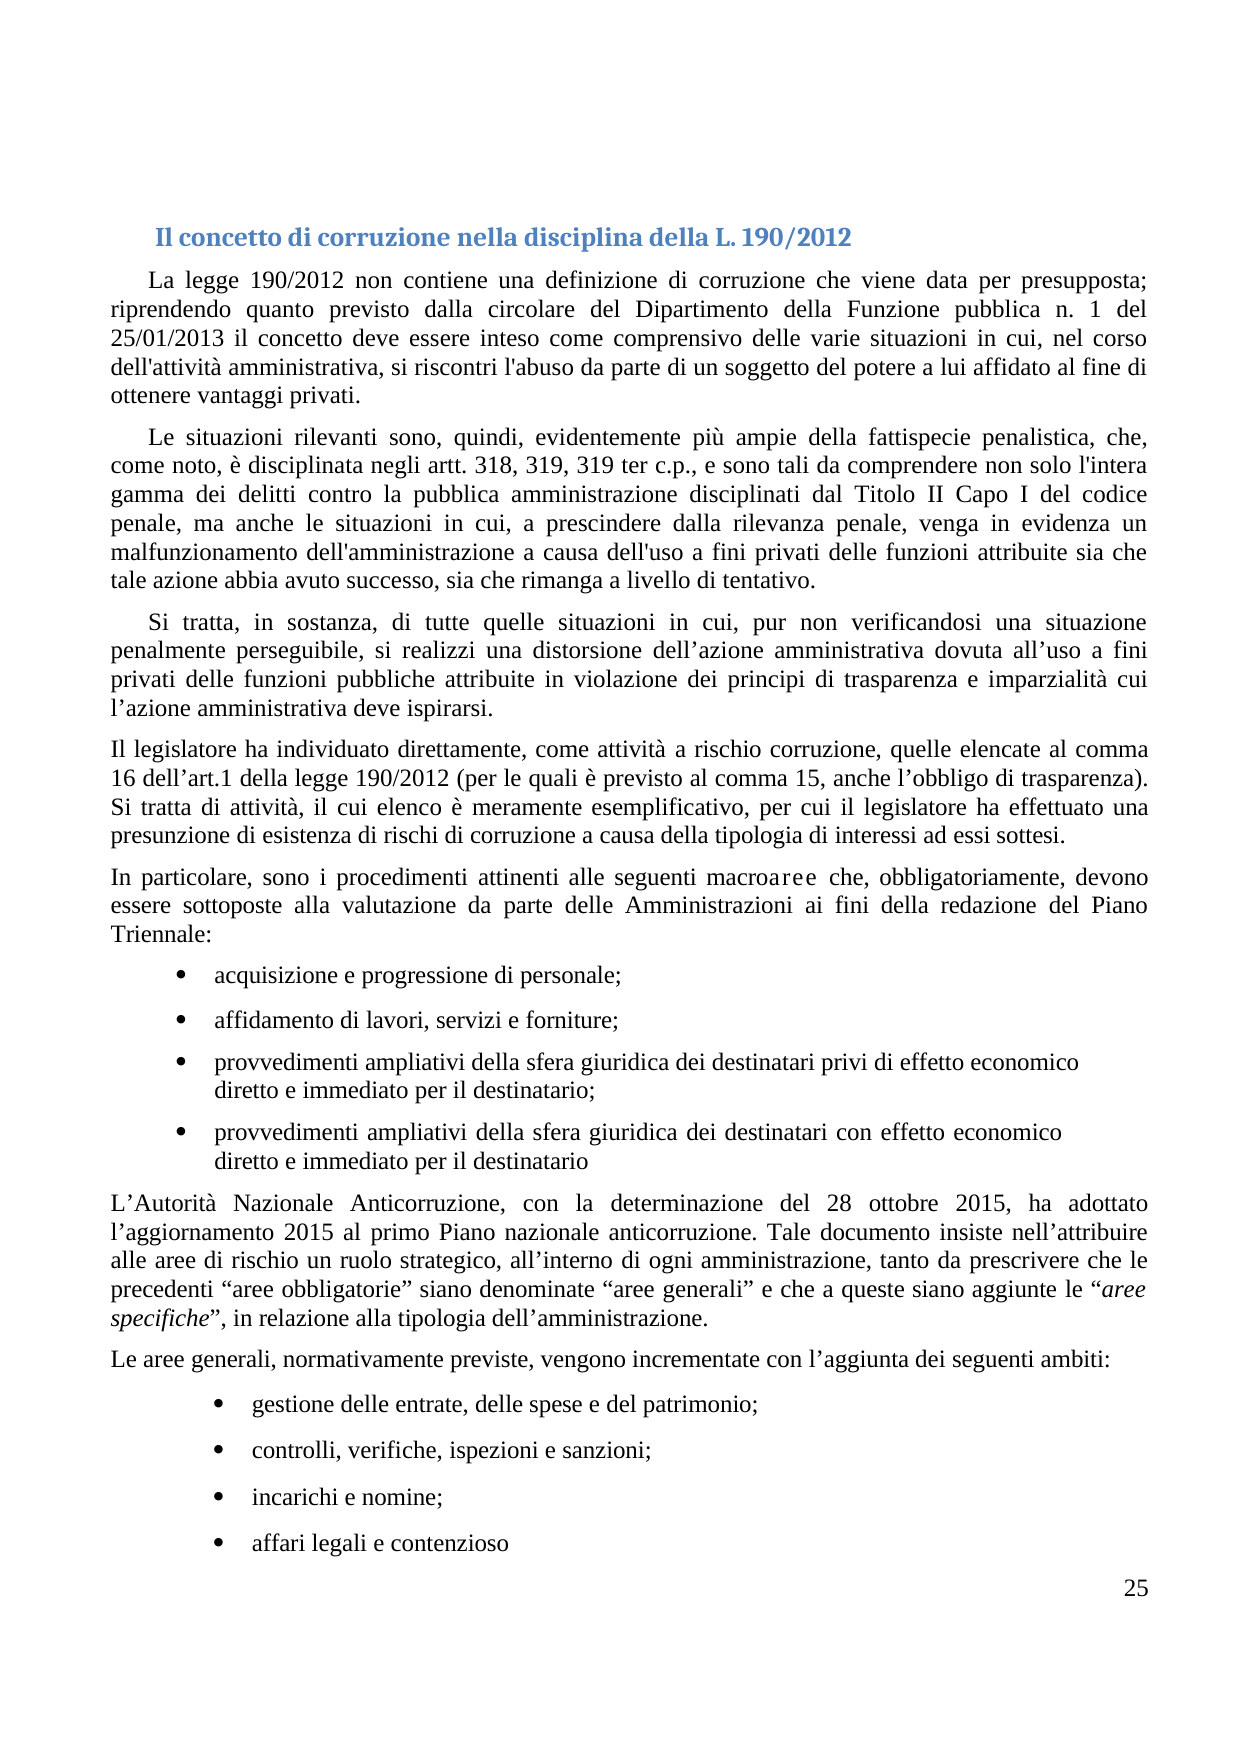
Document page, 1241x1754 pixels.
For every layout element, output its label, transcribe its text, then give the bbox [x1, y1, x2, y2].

text La legge 190/2012 non contiene una definizione di corruzione che viene data per presupposta; riprendendo quanto previsto dalla circolare del Dipartimento della Funzione pubblica n. 1 del 25/01/2013 il concetto deve essere inteso come comprensivo delle varie situazioni in cui, nel corso dell'attività amministrativa, si riscontri l'abuso da parte di un soggetto del potere a lui affidato al fine di ottenere vantaggi privati. [110, 265, 1148, 409]
list controlli, verifiche, ispezioni e sanzioni; [214, 1435, 1148, 1464]
list acquisizione e progressione di personale; [177, 960, 1148, 989]
text Il legislatore ha individuato direttamente, come attività a rischio corruzione, quelle elencate al comma 16 dell’art.1 della legge 190/2012 (per le quali è previsto al comma 15, anche l’obbligo di trasparenza). Si tratta di attività, il cui elenco è meramente esemplificativo, per cui il legislatore ha effettuato una presunzione di esistenza di rischi di corruzione a causa della tipologia di interessi ad essi sottesi. [110, 734, 1148, 849]
text Le situazioni rilevanti sono, quindi, evidentemente più ampie della fattispecie penalistica, che, come noto, è disciplinata negli artt. 318, 319, 319 ter c.p., e sono tali da comprendere non solo l'intera gamma dei delitti contro la pubblica amministrazione disciplinati dal Titolo II Capo I del codice penale, ma anche le situazioni in cui, a prescindere dalla rilevanza penale, venga in evidenza un malfunzionamento dell'amministrazione a causa dell'uso a fini privati delle funzioni attribuite sia che tale azione abbia avuto successo, sia che rimanga a livello di tentativo. [110, 422, 1148, 594]
list provvedimenti ampliativi della sfera giuridica dei destinatari privi di effetto economico diretto e immediato per il destinatario; [177, 1047, 1079, 1104]
list affari legali e contenzioso [214, 1528, 1148, 1557]
list gestione delle entrate, delle spese e del patrimonio; [214, 1389, 1148, 1418]
list incarichi e nomine; [214, 1482, 1148, 1511]
text Le aree generali, normativamente previste, vengono incrementate con l’aggiunta dei seguenti ambiti: [110, 1344, 1148, 1373]
text Il concetto di corruzione nella disciplina della L. 190/2012 [110, 222, 1148, 253]
list affidamento di lavori, servizi e forniture; [177, 1006, 1148, 1034]
text Si tratta, in sostanza, di tutte quelle situazioni in cui, pur non verificandosi una situazione penalmente perseguibile, si realizzi una distorsione dell’azione amministrativa dovuta all’uso a fini privati delle funzioni pubbliche attribuite in violazione dei principi di trasparenza e imparzialità cui l’azione amministrativa deve ispirarsi. [110, 607, 1148, 722]
text In particolare, sono i procedimenti attinenti alle seguenti macroaree che, obbligatoriamente, devono essere sottoposte alla valutazione da parte delle Amministrazioni ai fini della redazione del Piano Triennale: [110, 862, 1148, 948]
text L’Autorità Nazionale Anticorruzione, con la determinazione del 28 ottobre 2015, ha adottato l’aggiornamento 2015 al primo Piano nazionale anticorruzione. Tale documento insiste nell’attribuire alle aree di rischio un ruolo strategico, all’interno di ogni amministrazione, tanto da prescrivere che le precedenti “aree obbligatorie” siano denominate “aree generali” e che a queste siano aggiunte le “aree specifiche”, in relazione alla tipologia dell’amministrazione. [110, 1188, 1148, 1332]
list provvedimenti ampliativi della sfera giuridica dei destinatari con effetto economico diretto e immediato per il destinatario [177, 1117, 1062, 1175]
